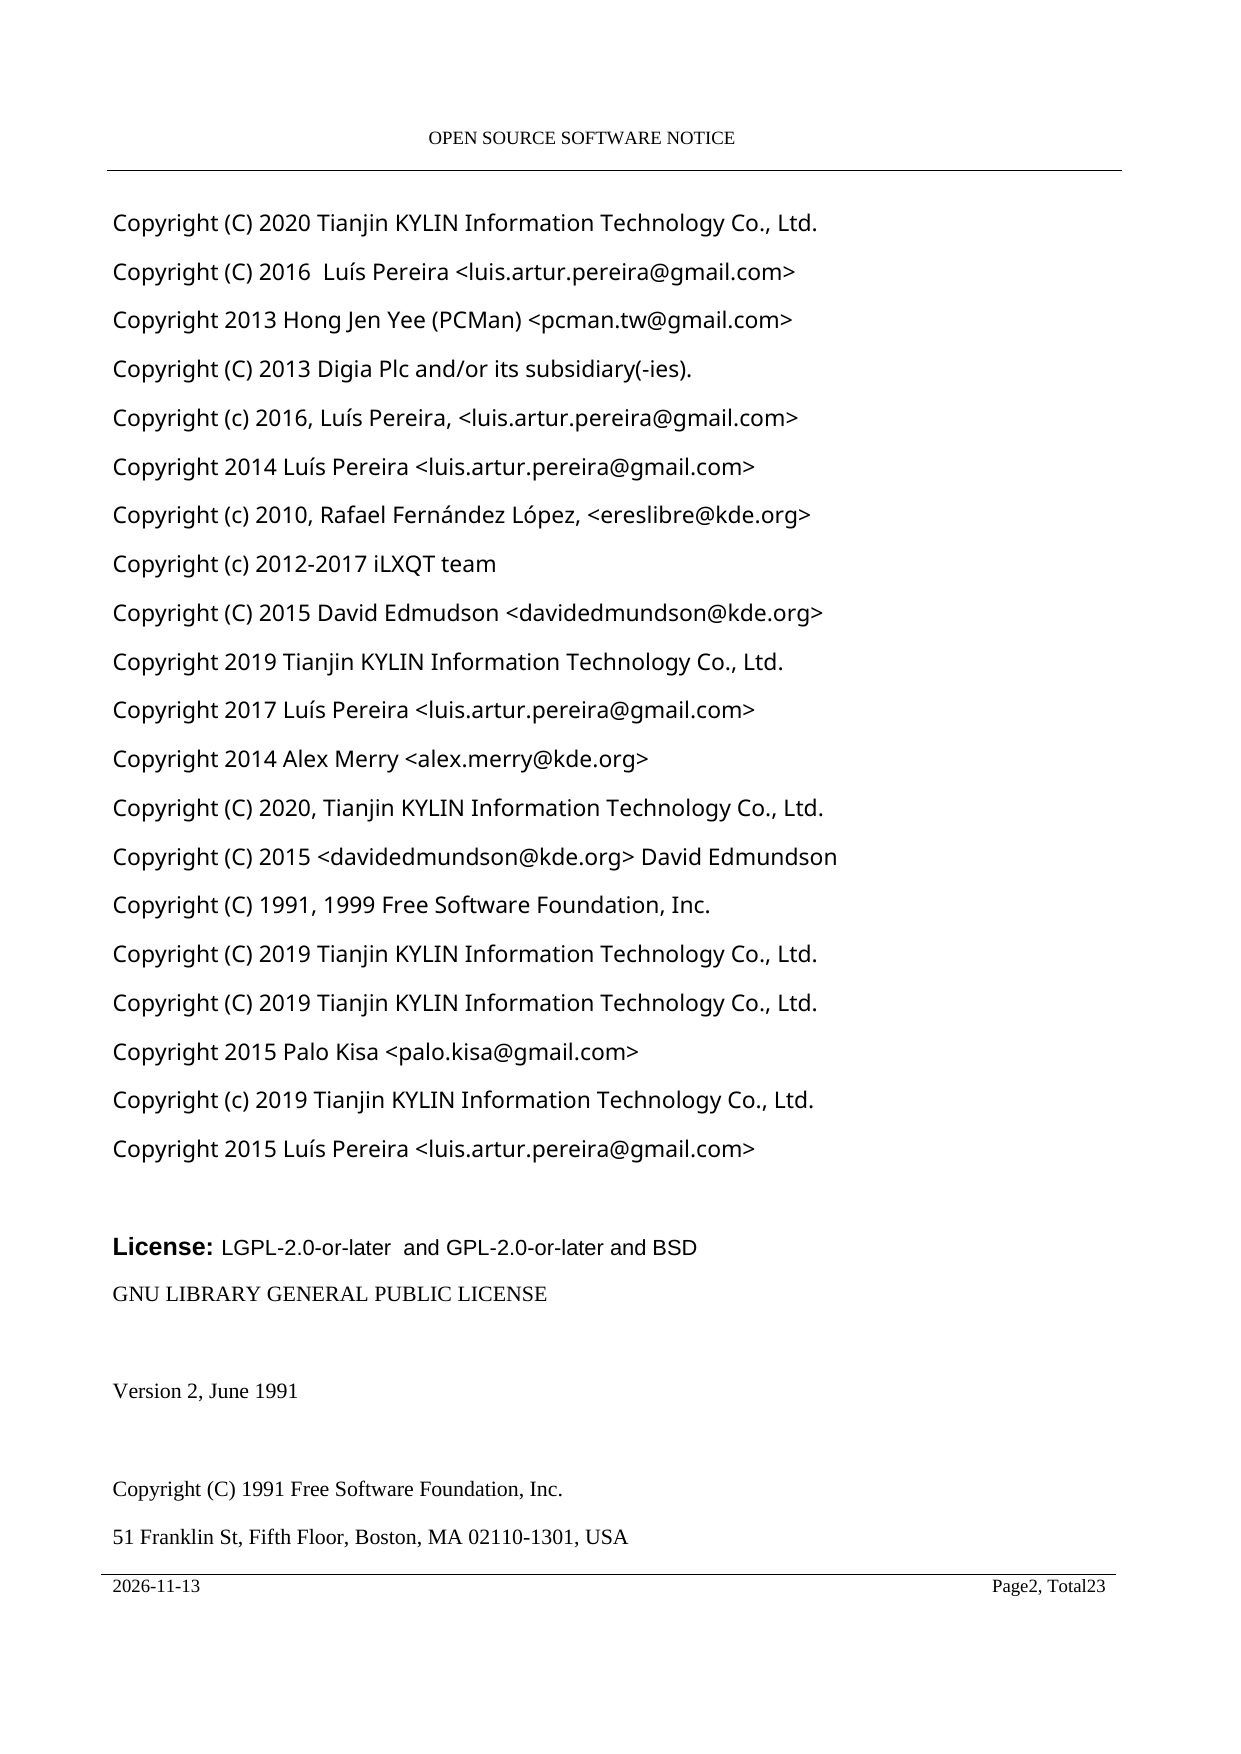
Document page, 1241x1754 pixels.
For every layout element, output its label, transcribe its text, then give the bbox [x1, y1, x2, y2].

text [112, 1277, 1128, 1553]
text License: LGPL-2.0-or-later and GPL-2.0-or-later and BSD [112, 1230, 1128, 1263]
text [112, 206, 1128, 1214]
